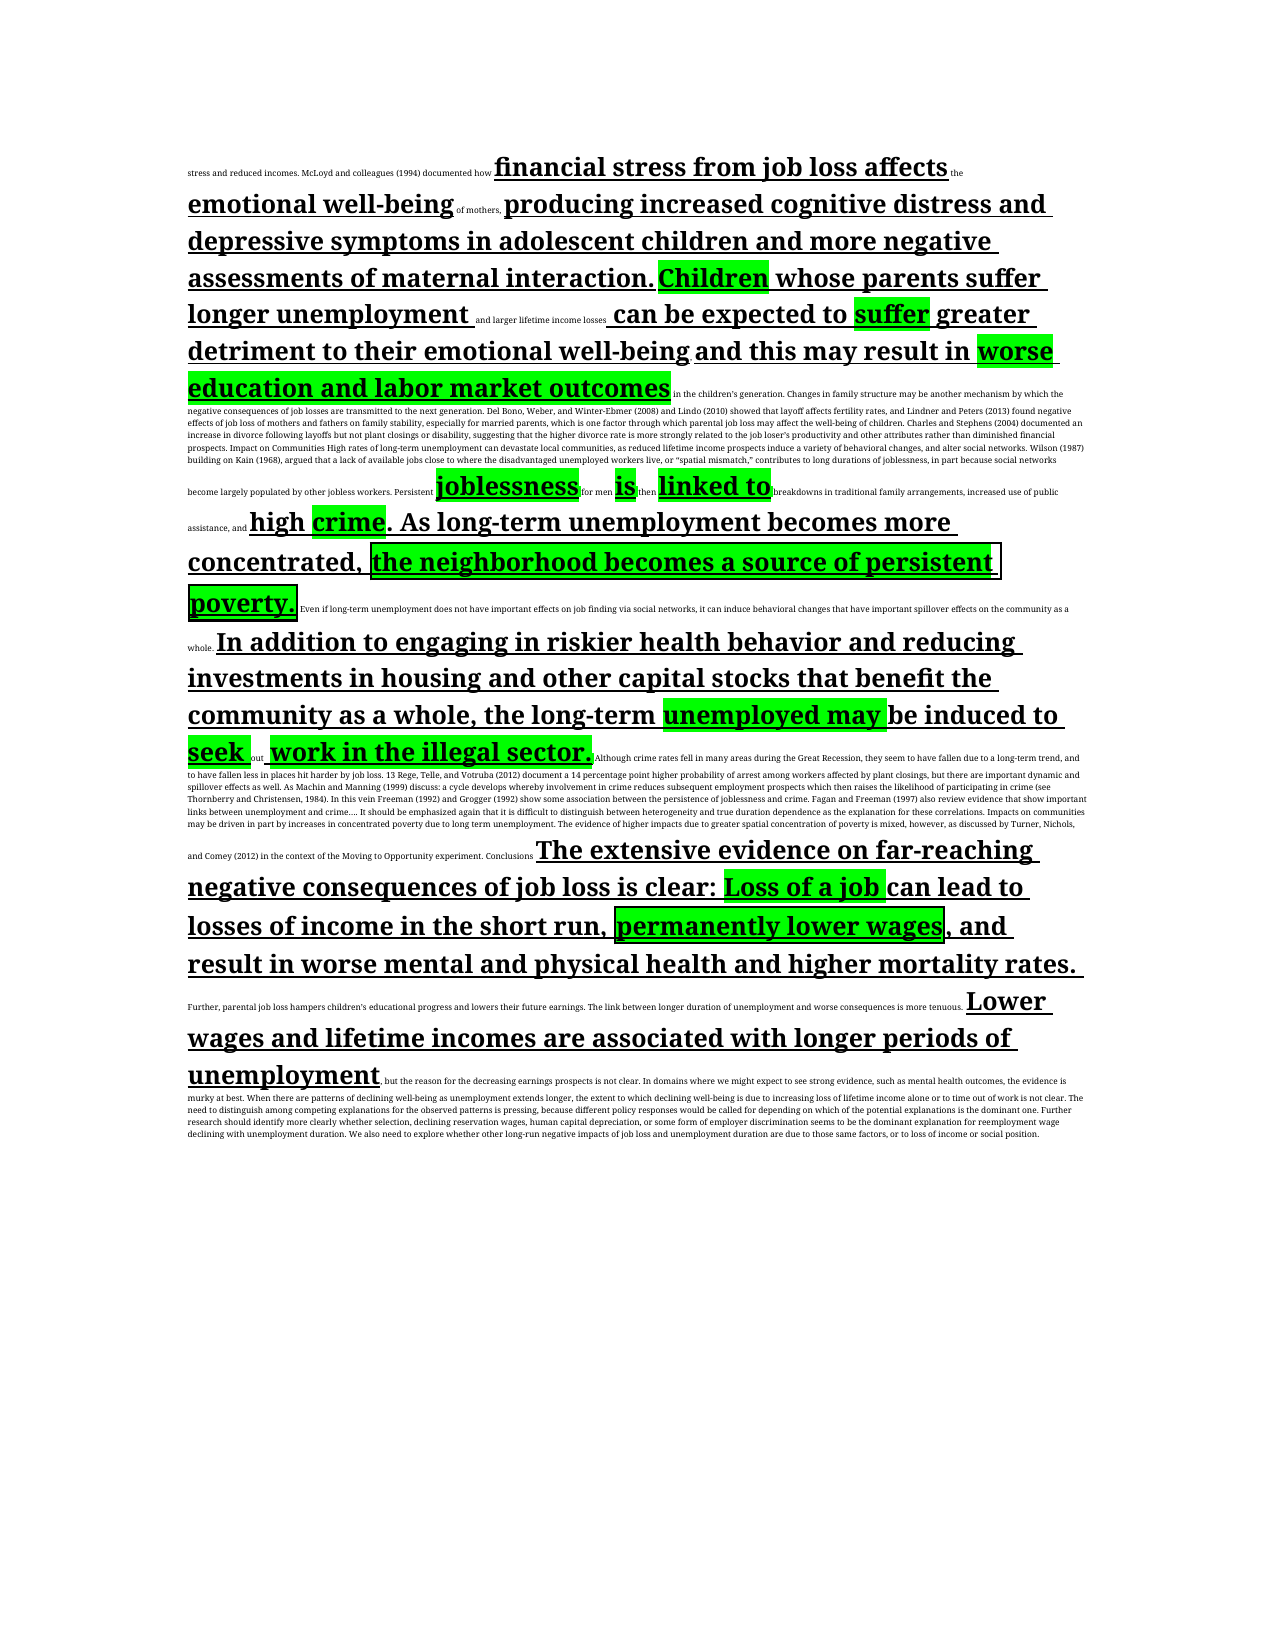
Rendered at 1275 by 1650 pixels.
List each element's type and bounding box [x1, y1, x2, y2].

text [187, 150, 1087, 1140]
